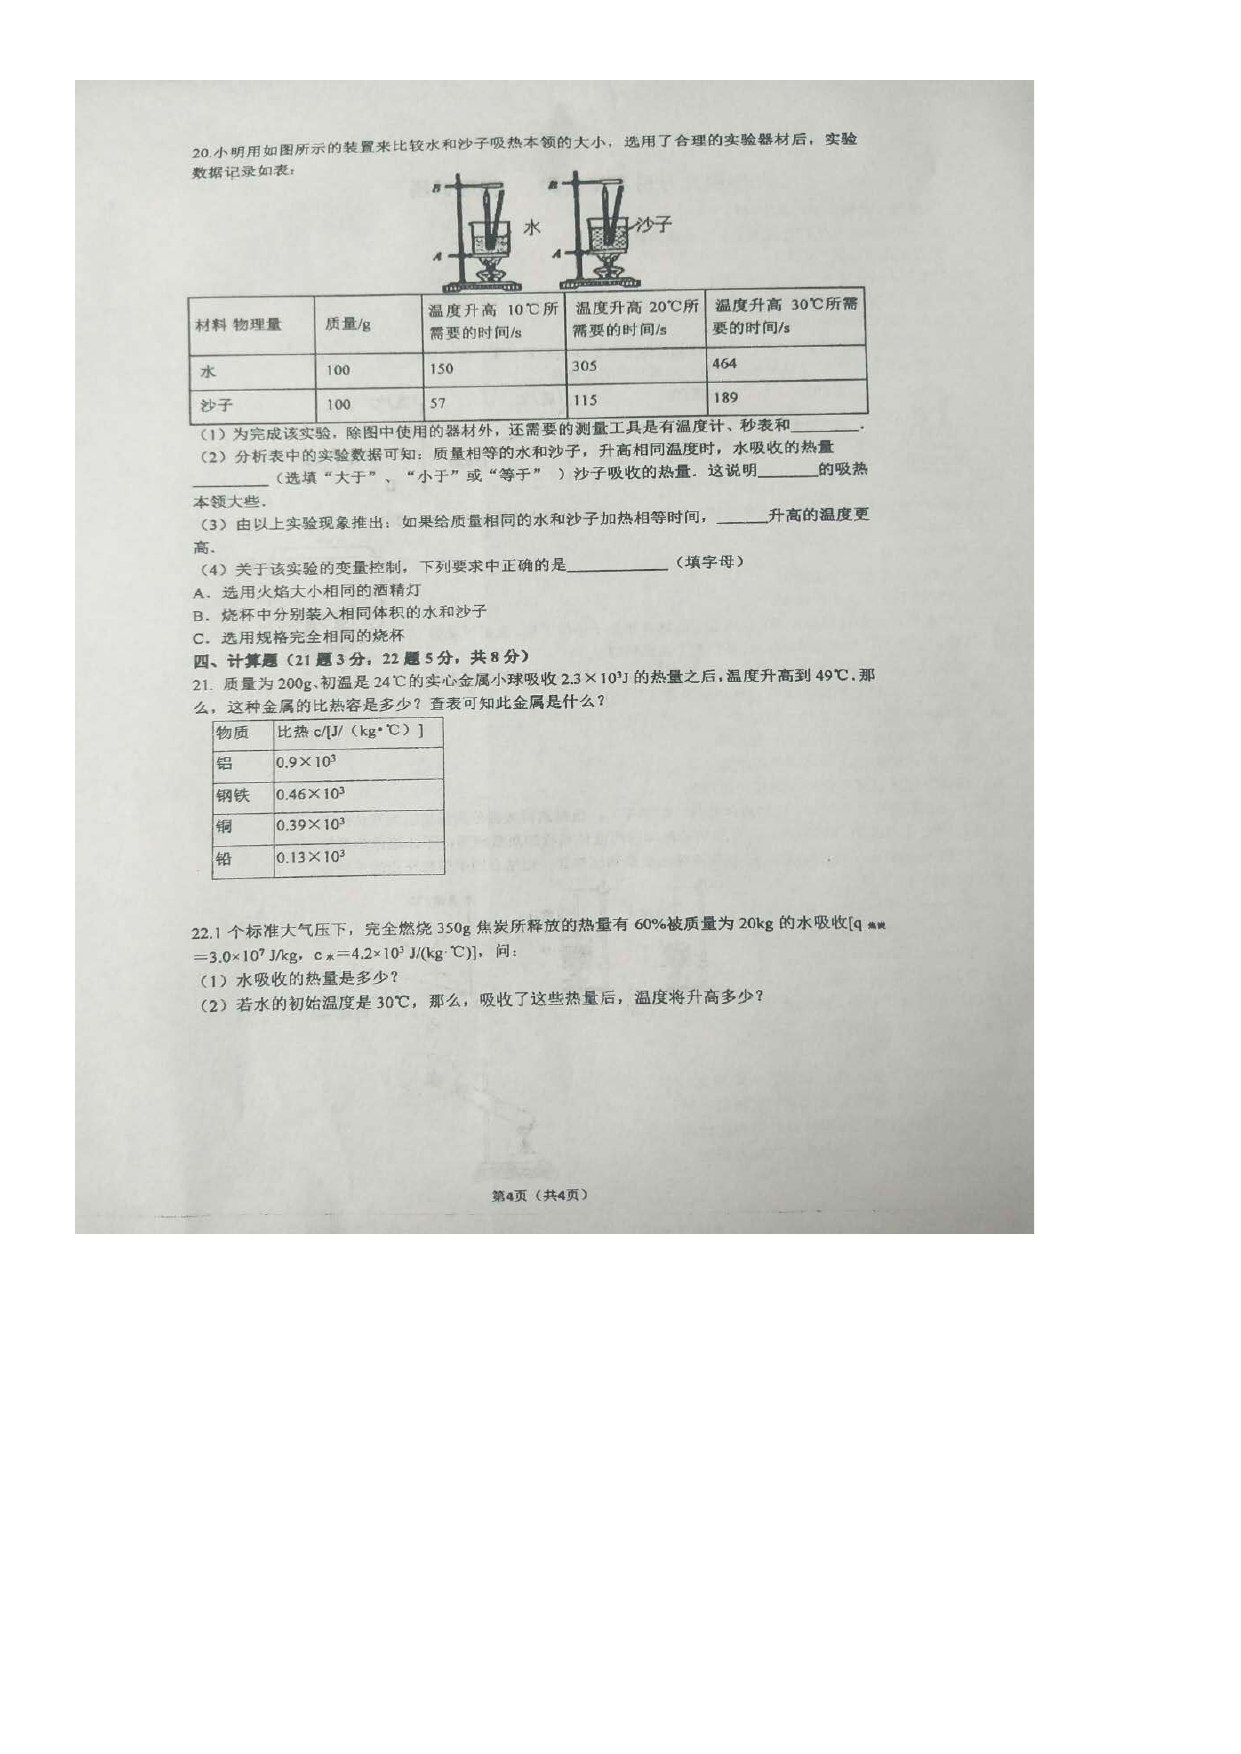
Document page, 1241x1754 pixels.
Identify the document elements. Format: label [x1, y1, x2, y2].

picture [75, 80, 1035, 1234]
